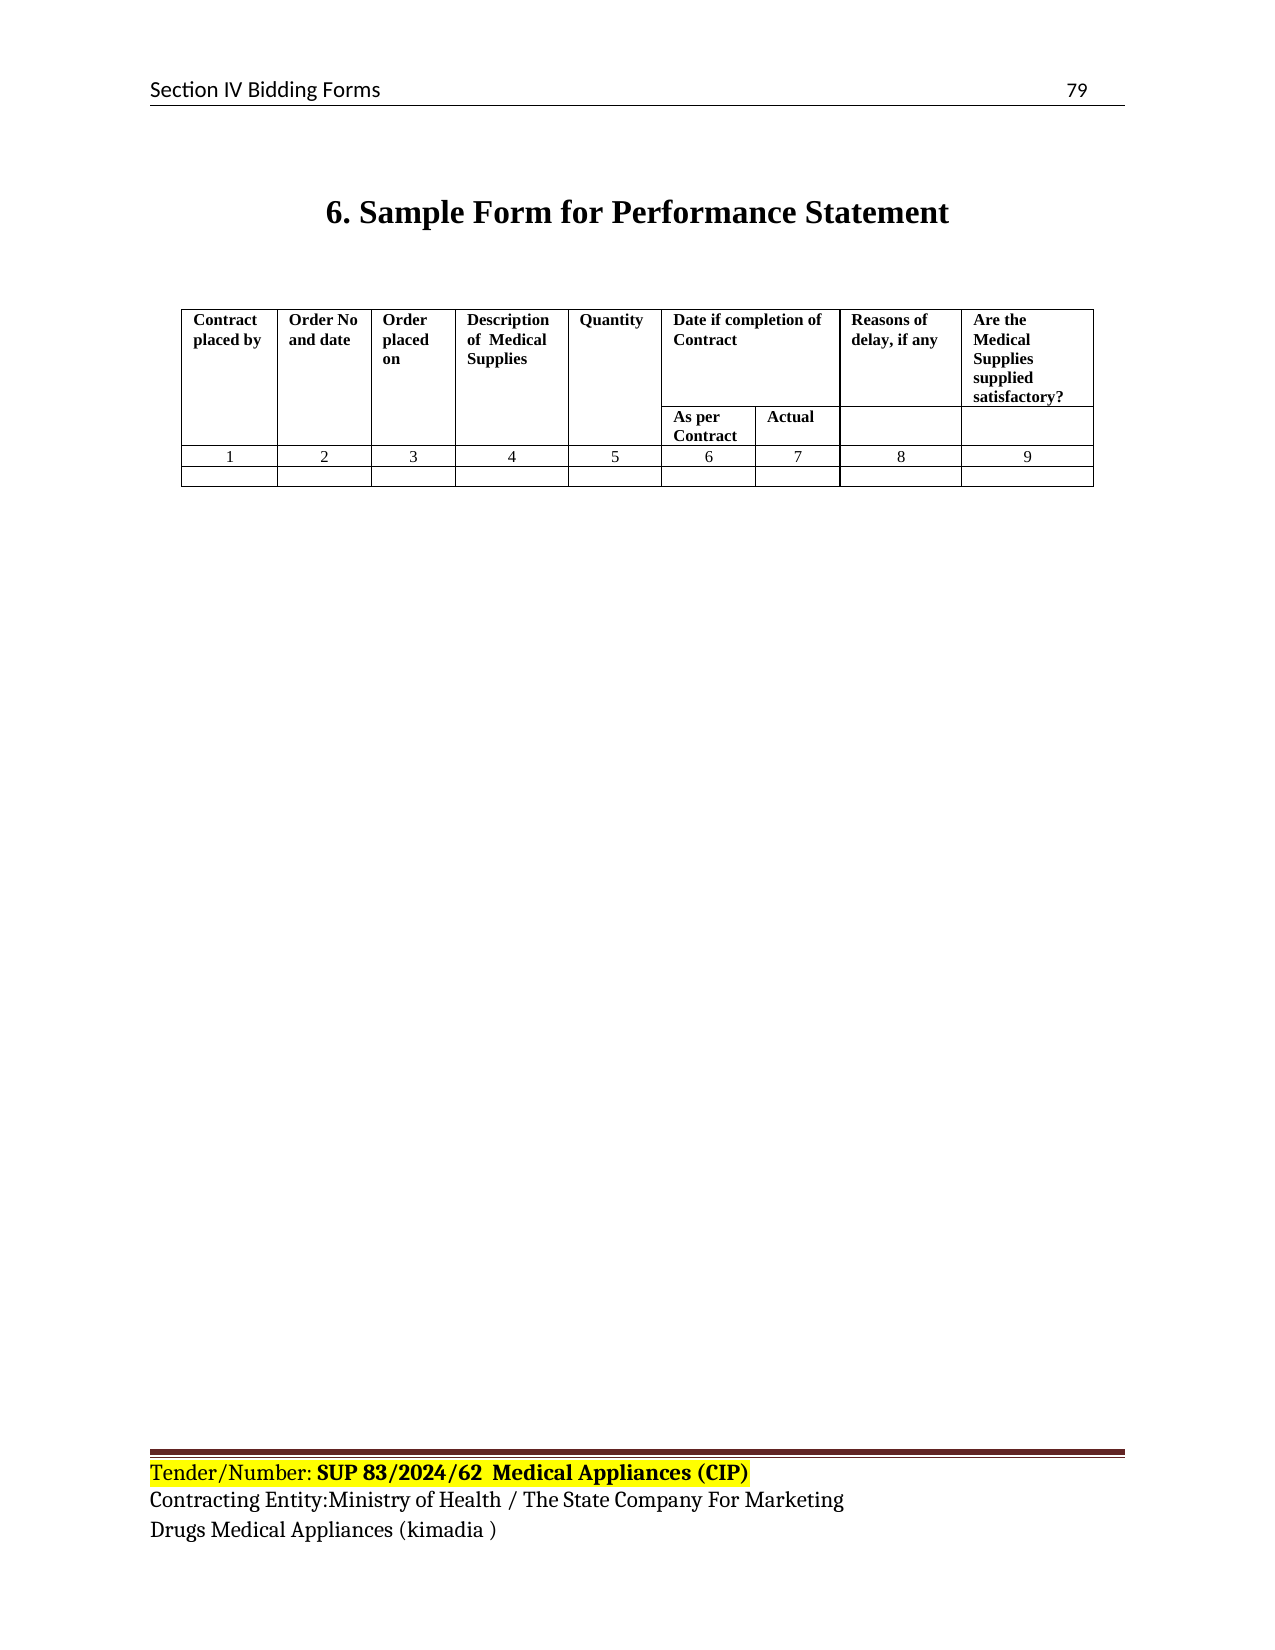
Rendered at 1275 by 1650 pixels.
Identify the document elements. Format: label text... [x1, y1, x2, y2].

table_cell 5 [569, 446, 661, 466]
table_cell [278, 467, 371, 486]
table_cell 4 [456, 446, 568, 466]
text 6. Sample Form for Performance Statement [150, 193, 1125, 231]
table_cell [569, 467, 661, 486]
table_cell [662, 467, 755, 486]
table_header Contract placed by [182, 310, 277, 445]
table_cell 9 [962, 446, 1093, 466]
table_cell [962, 467, 1093, 486]
table_cell As per Contract [662, 407, 755, 445]
table_cell [841, 467, 961, 486]
table_cell 1 [182, 446, 277, 466]
table_cell [841, 407, 961, 445]
table_cell [372, 467, 455, 486]
table_header Reasons of delay, if any [841, 310, 961, 406]
table_cell Actual [756, 407, 839, 445]
table_header Description of Medical Supplies [456, 310, 568, 445]
table_header Order placed on [372, 310, 455, 445]
table_cell 2 [278, 446, 371, 466]
table_cell [756, 467, 839, 486]
table_cell 3 [372, 446, 455, 466]
table_header Are the Medical Supplies supplied satisfactory? [962, 310, 1093, 406]
table_cell 6 [662, 446, 755, 466]
table_cell [456, 467, 568, 486]
table_header Quantity [569, 310, 661, 445]
table_header Order No and date [278, 310, 371, 445]
table_cell [962, 407, 1093, 445]
table_cell [182, 467, 277, 486]
table_header Date if completion of Contract [662, 310, 839, 406]
table_cell 8 [841, 446, 961, 466]
table_cell 7 [756, 446, 839, 466]
